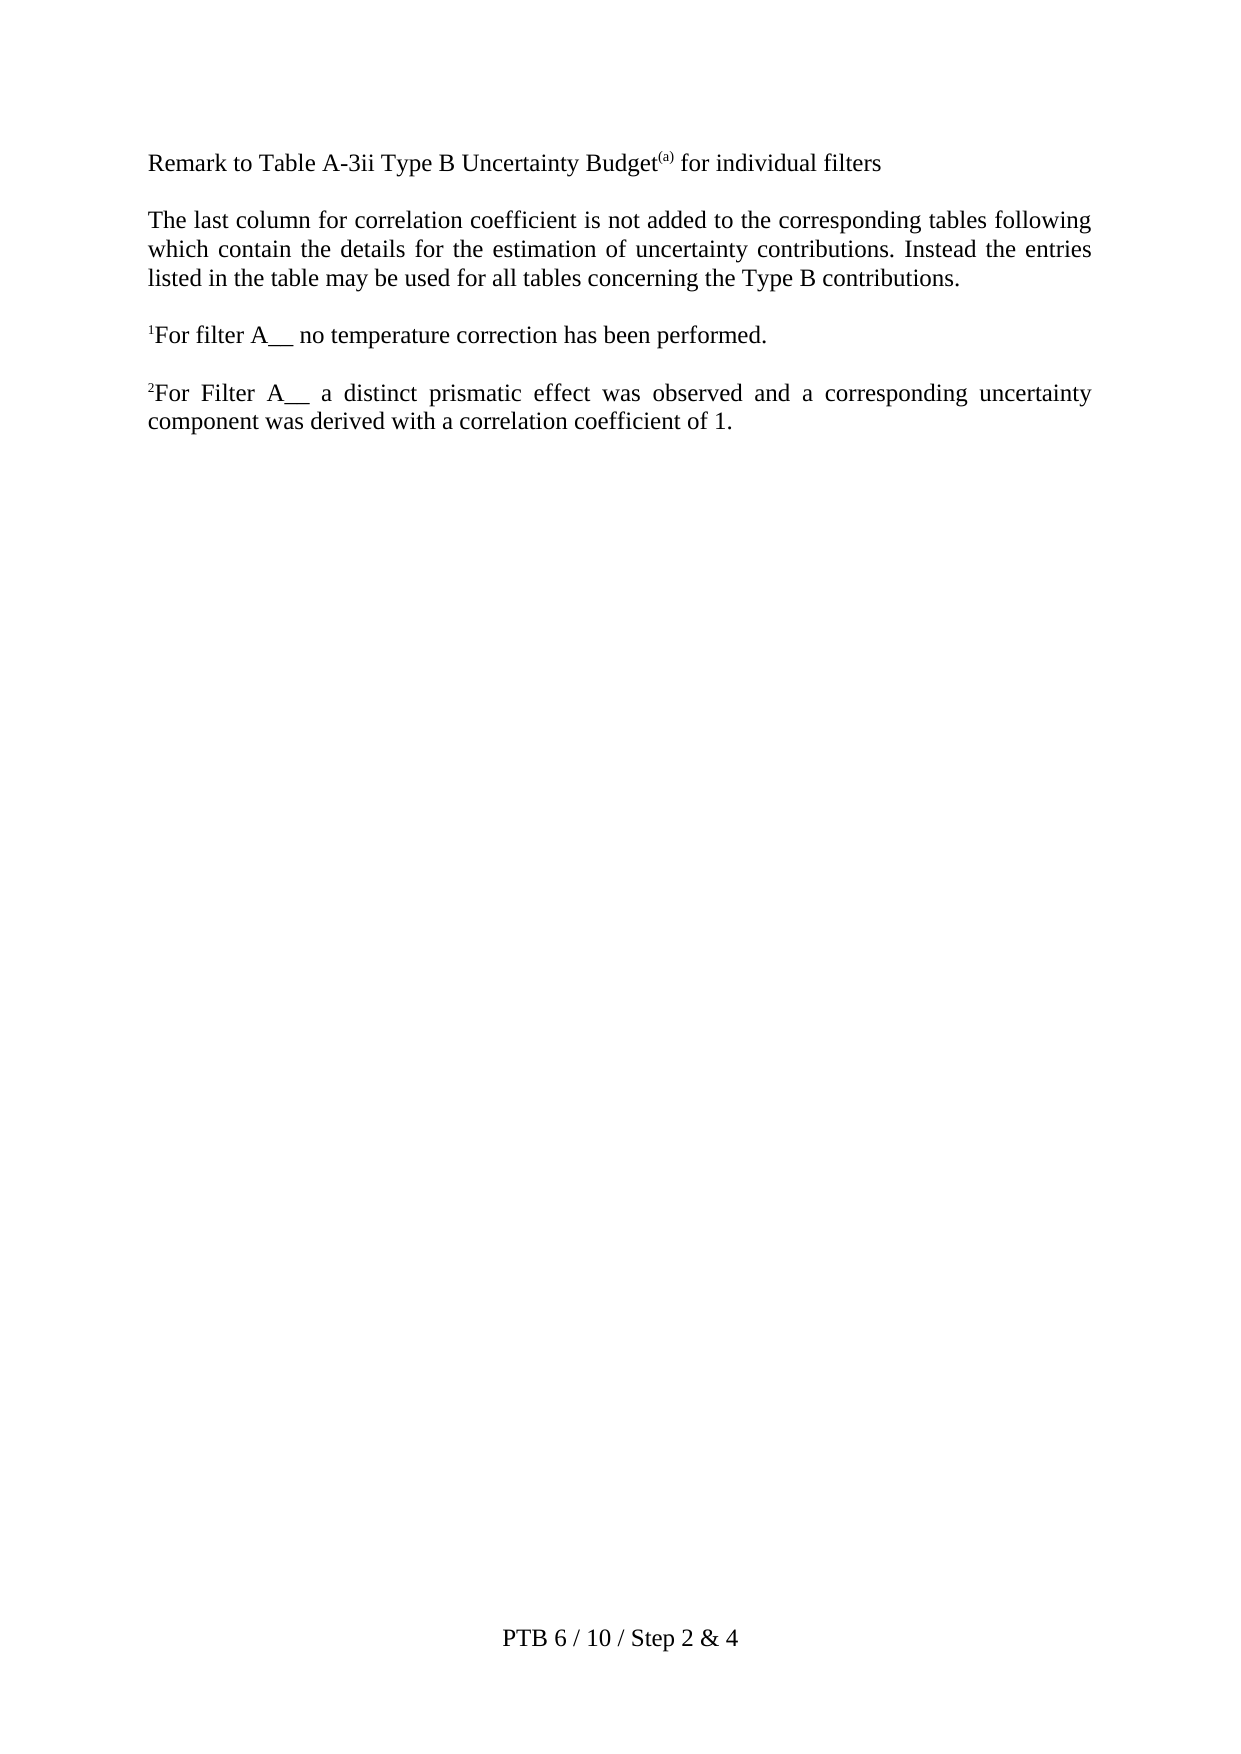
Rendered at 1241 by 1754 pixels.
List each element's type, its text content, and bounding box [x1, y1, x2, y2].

text Remark to Table A-3ii Type B Uncertainty Budget(a) for individual filters [148, 148, 1093, 176]
text 1For filter A__ no temperature correction has been performed. [148, 320, 1093, 349]
text The last column for correlation coefficient is not added to the corresponding tables following which contain the details for the estimation of uncertainty contributions. Instead the entries listed in the table may be used for all tables concerning the Type B contributions. [148, 205, 1093, 291]
text 2For Filter A__ a distinct prismatic effect was observed and a corresponding uncertainty component was derived with a correlation coefficient of 1. [148, 378, 1093, 435]
